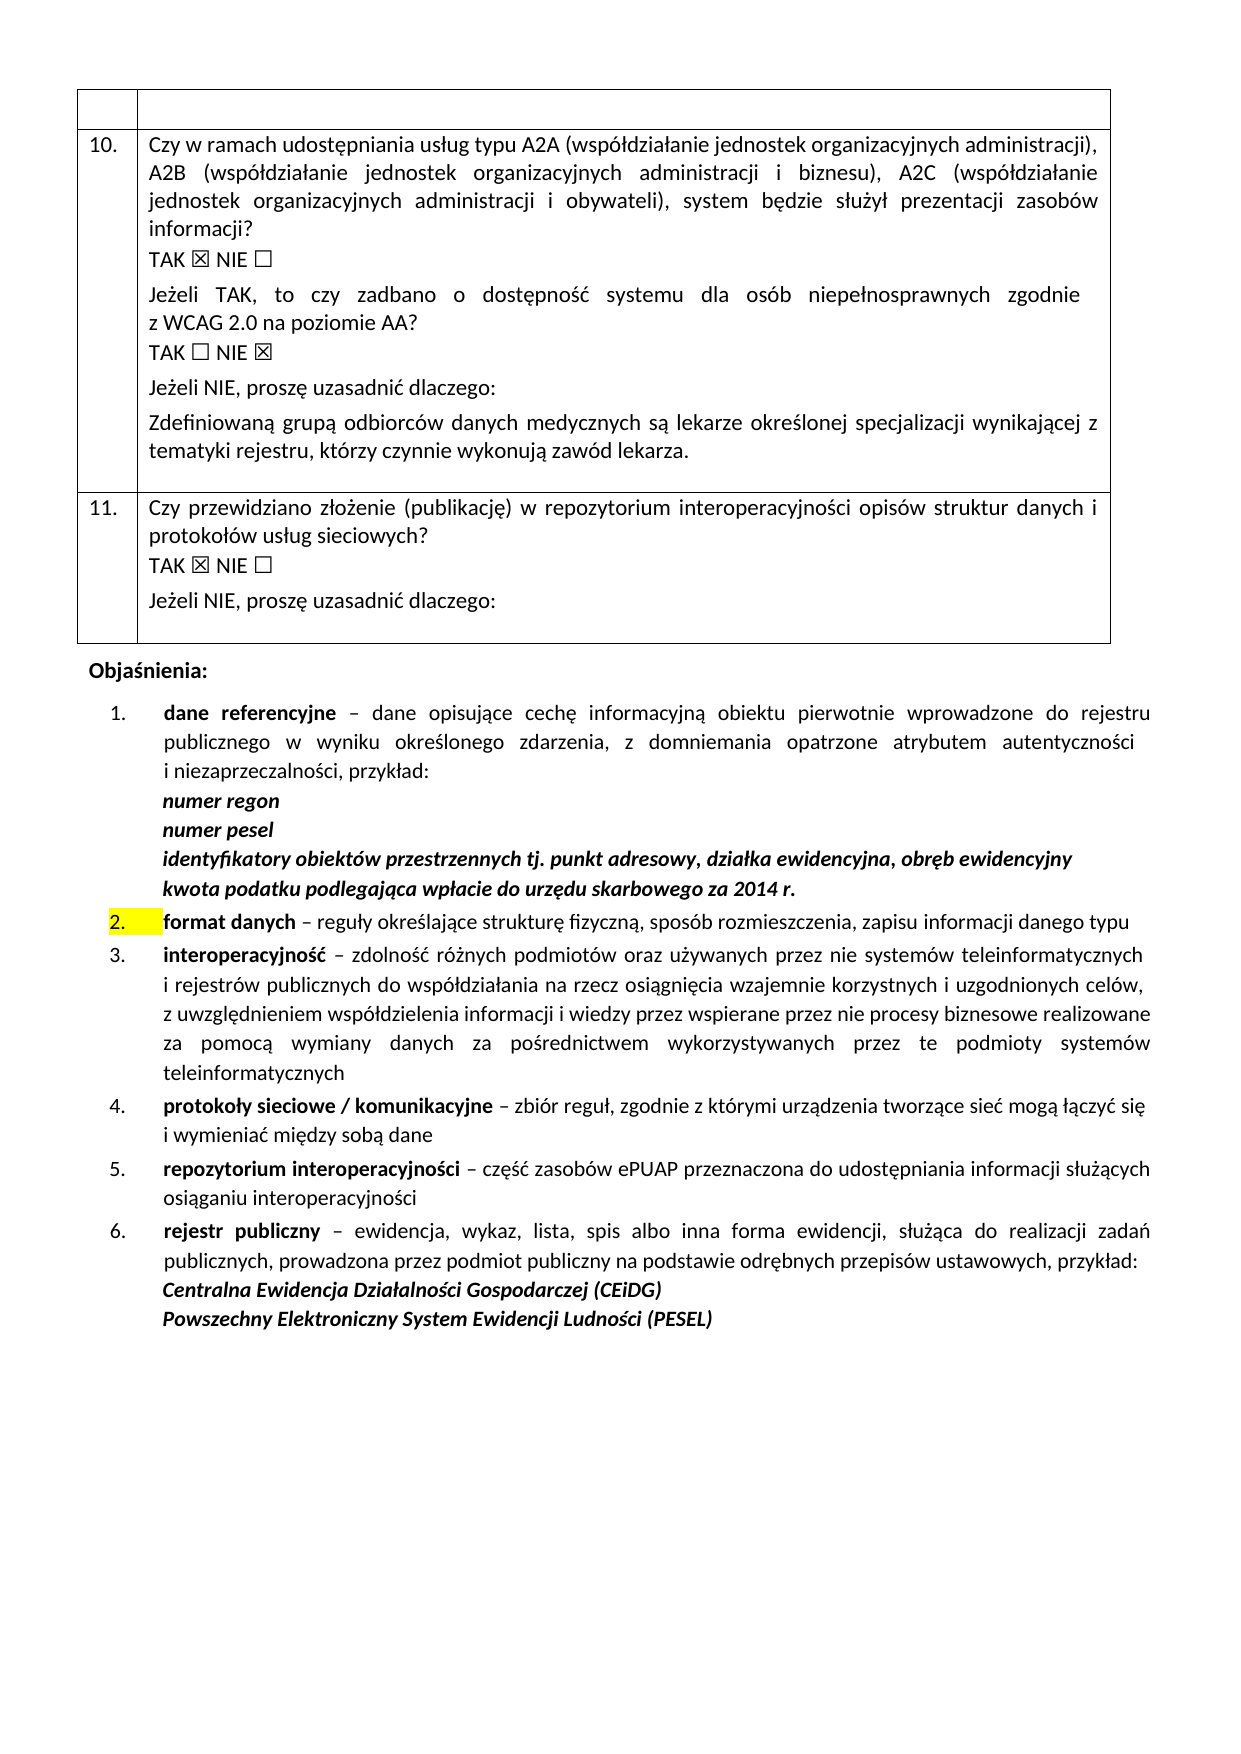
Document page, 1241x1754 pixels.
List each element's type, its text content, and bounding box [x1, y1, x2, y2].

table_cell [78, 90, 137, 129]
table_cell [78, 493, 137, 643]
text identyfikatory obiektów przestrzennych tj. punkt adresowy, działka ewidencyjna, obręb ewidencyjny [89, 846, 1152, 872]
list rejestr publiczny – ewidencja, wykaz, lista, spis albo inna forma ewidencji, służąca do realizacji zadań publicznych, prowadzona przez podmiot publiczny na podstawie odrębnych przepisów ustawowych, przykład: [126, 1218, 1152, 1273]
list protokoły sieciowe / komunikacyjne – zbiór reguł, zgodnie z którymi urządzenia tworzące sieć mogą łączyć się i wymieniać między sobą dane [126, 1092, 1152, 1148]
text Powszechny Elektroniczny System Ewidencji Ludności (PESEL) [89, 1305, 1152, 1332]
list interoperacyjność – zdolność różnych podmiotów oraz używanych przez nie systemów teleinformatycznych i rejestrów publicznych do współdziałania na rzecz osiągnięcia wzajemnie korzystnych i uzgodnionych celów, z uwzględnieniem współdzielenia informacji i wiedzy przez wspierane przez nie procesy biznesowe realizowane za pomocą wymiany danych za pośrednictwem wykorzystywanych przez te podmioty systemów teleinformatycznych [126, 942, 1152, 1085]
list repozytorium interoperacyjności – część zasobów ePUAP przeznaczona do udostępniania informacji służących osiąganiu interoperacyjności [126, 1155, 1152, 1211]
table_cell Czy w ramach udostępniania usług typu A2A (współdziałanie jednostek organizacyjnych administracji), A2B (współdziałanie jednostek organizacyjnych administracji i biznesu), A2C (współdziałanie jednostek organizacyjnych administracji i obywateli), system będzie służył prezentacji zasobów informacji? TAK NIE Jeżeli TAK, to czy zadbano o dostępność systemu dla osób niepełnosprawnych zgodnie z WCAG 2.0 na poziomie AA? TAK NIE Jeżeli NIE, proszę uzasadnić dlaczego: Zdefiniowaną grupą odbiorców danych medycznych są lekarze określonej specjalizacji wynikającej z tematyki rejestru, którzy czynnie wykonują zawód lekarza. [138, 130, 1110, 492]
table_cell [138, 90, 1110, 129]
text numer pesel [89, 816, 1152, 843]
text Objaśnienia: [89, 656, 1152, 684]
text numer regon [89, 787, 1152, 814]
text kwota podatku podlegająca wpłacie do urzędu skarbowego za 2014 r. [89, 875, 1152, 901]
list dane referencyjne – dane opisujące cechę informacyjną obiektu pierwotnie wprowadzone do rejestru publicznego w wyniku określonego zdarzenia, z domniemania opatrzone atrybutem autentyczności i niezaprzeczalności, przykład: [126, 699, 1152, 784]
list format danych – reguły określające strukturę fizyczną, sposób rozmieszczenia, zapisu informacji danego typu [163, 908, 1152, 935]
table_cell Czy przewidziano złożenie (publikację) w repozytorium interoperacyjności opisów struktur danych i protokołów usług sieciowych? TAK NIE Jeżeli NIE, proszę uzasadnić dlaczego: [138, 493, 1110, 643]
table_cell [78, 130, 137, 492]
text Centralna Ewidencja Działalności Gospodarczej (CEiDG) [89, 1276, 1152, 1303]
